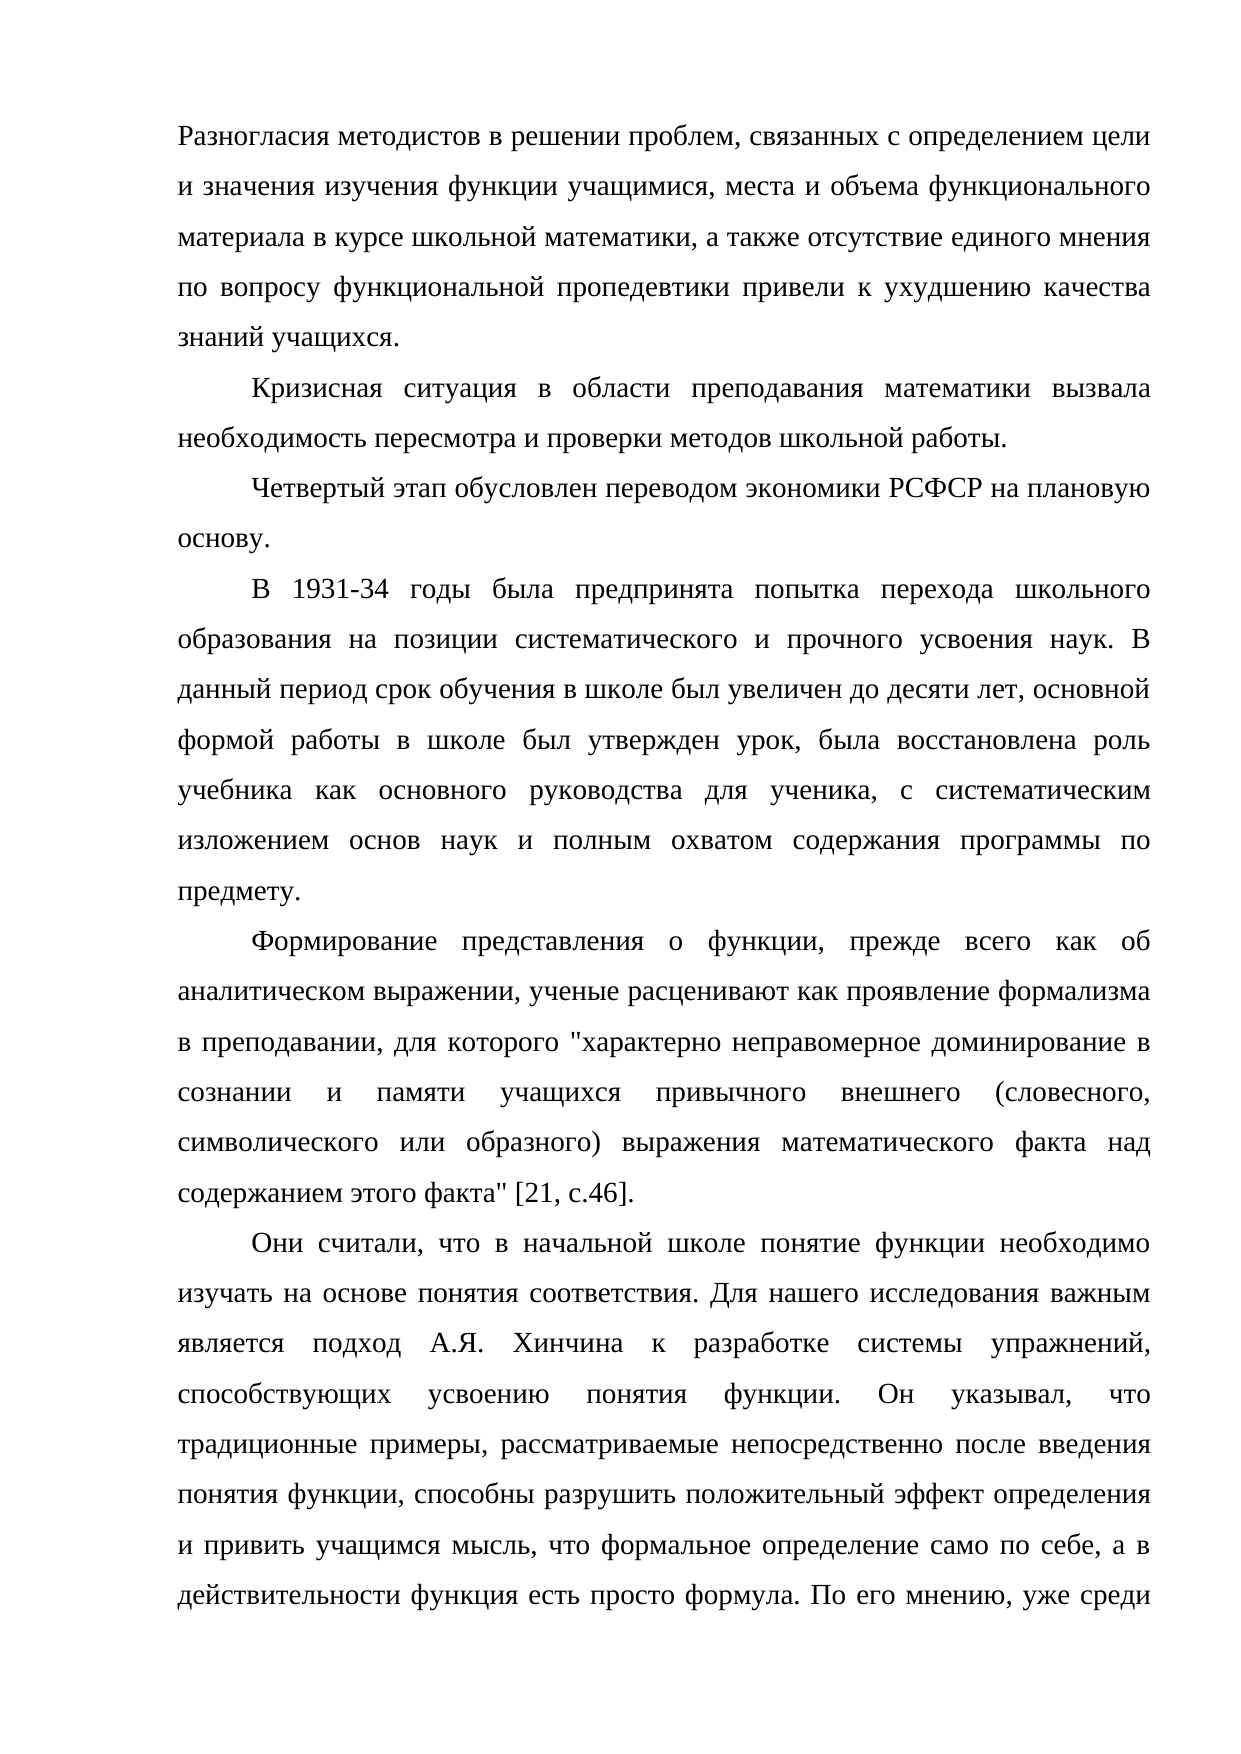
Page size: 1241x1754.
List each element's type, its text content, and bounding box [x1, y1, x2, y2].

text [177, 1225, 1152, 1611]
text Формирование представления о функции, прежде всего как об аналитическом выражении, ученые расценивают как проявление формализма в преподавании, для которого "характерно неправомерное доминирование в сознании и памяти учащихся привычного внешнего (словесного, символического или образного) выражения математического факта над содержанием этого факта" [21, с.46]. [177, 923, 1152, 1208]
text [177, 118, 1152, 353]
text Четвертый этап обусловлен переводом экономики РСФСР на плановую основу. [177, 470, 1152, 554]
text В 1931-34 годы была предпринята попытка перехода школьного образования на позиции систематического и прочного усвоения наук. В данный период срок обучения в школе был увеличен до десяти лет, основной формой работы в школе был утвержден урок, была восстановлена роль учебника как основного руководства для ученика, с систематическим изложением основ наук и полным охватом содержания программы по предмету. [177, 571, 1152, 906]
text Кризисная ситуация в области преподавания математики вызвала необходимость пересмотра и проверки методов школьной работы. [177, 370, 1152, 453]
